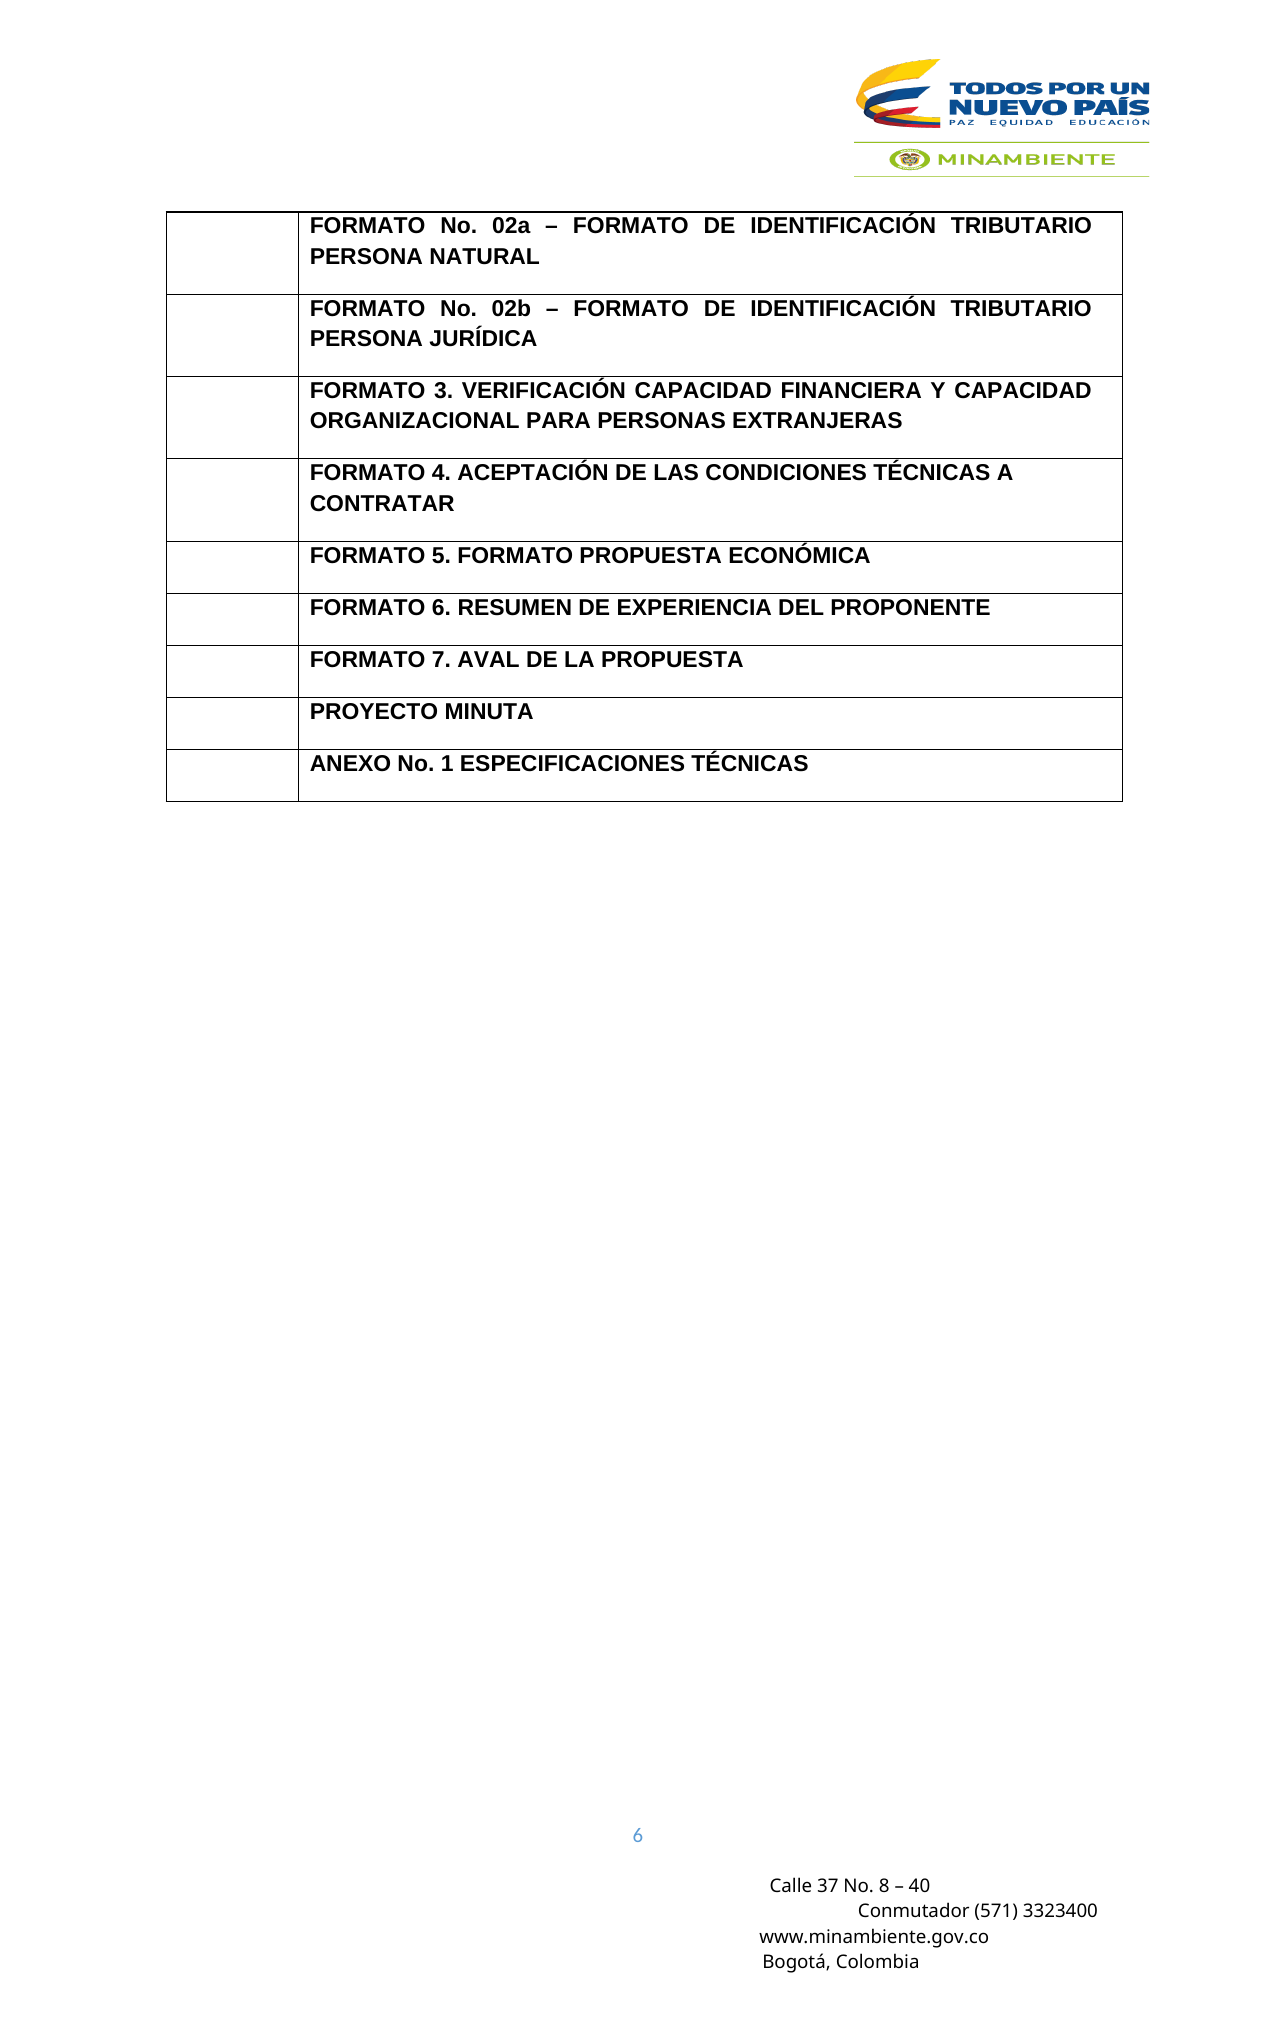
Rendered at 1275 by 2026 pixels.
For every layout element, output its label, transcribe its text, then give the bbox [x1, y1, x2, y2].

table_cell [167, 750, 298, 801]
table_cell [167, 213, 298, 294]
table_cell FORMATO No. 02a – FORMATO DE IDENTIFICACIÓN TRIBUTARIO PERSONA NATURAL [299, 213, 1122, 294]
table_cell [167, 295, 298, 376]
table_cell FORMATO 5. FORMATO PROPUESTA ECONÓMICA [299, 542, 1122, 593]
table_cell FORMATO No. 02b – FORMATO DE IDENTIFICACIÓN TRIBUTARIO PERSONA JURÍDICA [299, 295, 1122, 376]
table_cell ANEXO No. 1 ESPECIFICACIONES TÉCNICAS [299, 750, 1122, 801]
picture [853, 59, 1150, 177]
table_cell [167, 698, 298, 749]
table_cell PROYECTO MINUTA [299, 698, 1122, 749]
table_cell FORMATO 7. AVAL DE LA PROPUESTA [299, 646, 1122, 697]
table_cell [167, 377, 298, 458]
table_cell FORMATO 4. ACEPTACIÓN DE LAS CONDICIONES TÉCNICAS A CONTRATAR [299, 459, 1122, 541]
table_cell [167, 594, 298, 645]
table_cell FORMATO 6. RESUMEN DE EXPERIENCIA DEL PROPONENTE [299, 594, 1122, 645]
table_cell FORMATO 3. VERIFICACIÓN CAPACIDAD FINANCIERA Y CAPACIDAD ORGANIZACIONAL PARA PERSONAS EXTRANJERAS [299, 377, 1122, 458]
table_cell [167, 459, 298, 541]
table_cell [167, 542, 298, 593]
table_cell [167, 646, 298, 697]
